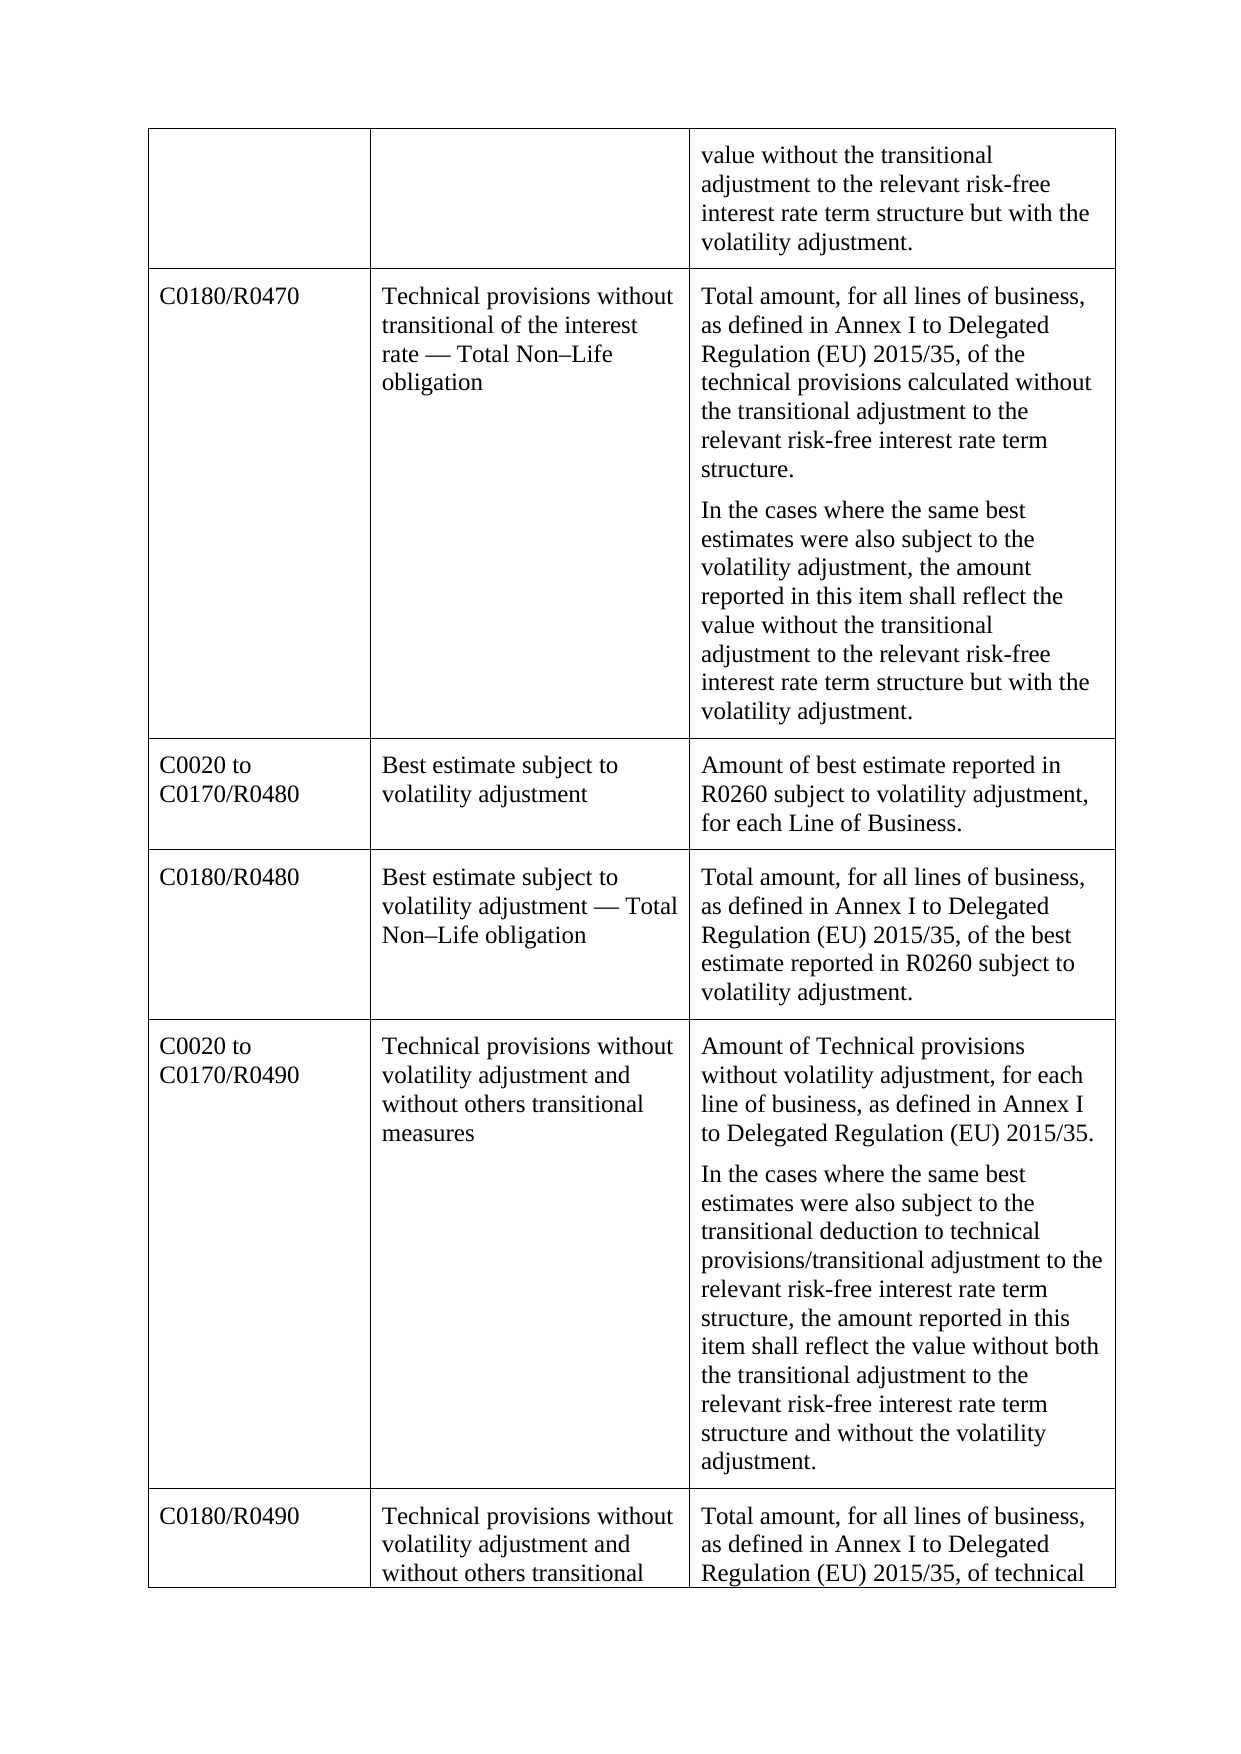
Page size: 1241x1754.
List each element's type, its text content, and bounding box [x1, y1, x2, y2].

table_cell Technical provisions without volatility adjustment and without others transitional measures [371, 1020, 689, 1488]
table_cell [371, 129, 689, 268]
table_cell C0180/R0480 [149, 850, 370, 1018]
table_cell Total amount, for all lines of business, as defined in Annex I to Delegated Regulation (EU) 2015/35, of the best estimate reported in R0260 subject to volatility adjustment. [690, 850, 1115, 1018]
table_cell Best estimate subject to volatility adjustment — Total Non–Life obligation [371, 850, 689, 1018]
table_cell Best estimate subject to volatility adjustment [371, 739, 689, 849]
table_cell C0020 to C0170/R0490 [149, 1020, 370, 1488]
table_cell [690, 129, 1115, 268]
table_cell Amount of best estimate reported in R0260 subject to volatility adjustment, for each Line of Business. [690, 739, 1115, 849]
table_cell Total amount, for all lines of business, as defined in Annex I to Delegated Regulation (EU) 2015/35, of the technical provisions calculated without the transitional adjustment to the relevant risk-free interest rate term structure. In the cases where the same best estimates were also subject to the volatility adjustment, the amount reported in this item shall reflect the value without the transitional adjustment to the relevant risk-free interest rate term structure but with the volatility adjustment. [690, 269, 1115, 737]
table_cell C0020 to C0170/R0480 [149, 739, 370, 849]
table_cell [149, 129, 370, 268]
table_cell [690, 1489, 1115, 1587]
table_cell C0180/R0490 [149, 1489, 370, 1587]
table_cell Technical provisions without transitional of the interest rate — Total Non–Life obligation [371, 269, 689, 737]
table_cell Amount of Technical provisions without volatility adjustment, for each line of business, as defined in Annex I to Delegated Regulation (EU) 2015/35. In the cases where the same best estimates were also subject to the transitional deduction to technical provisions/transitional adjustment to the relevant risk-free interest rate term structure, the amount reported in this item shall reflect the value without both the transitional adjustment to the relevant risk-free interest rate term structure and without the volatility adjustment. [690, 1020, 1115, 1488]
table_cell C0180/R0470 [149, 269, 370, 737]
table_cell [371, 1489, 689, 1587]
